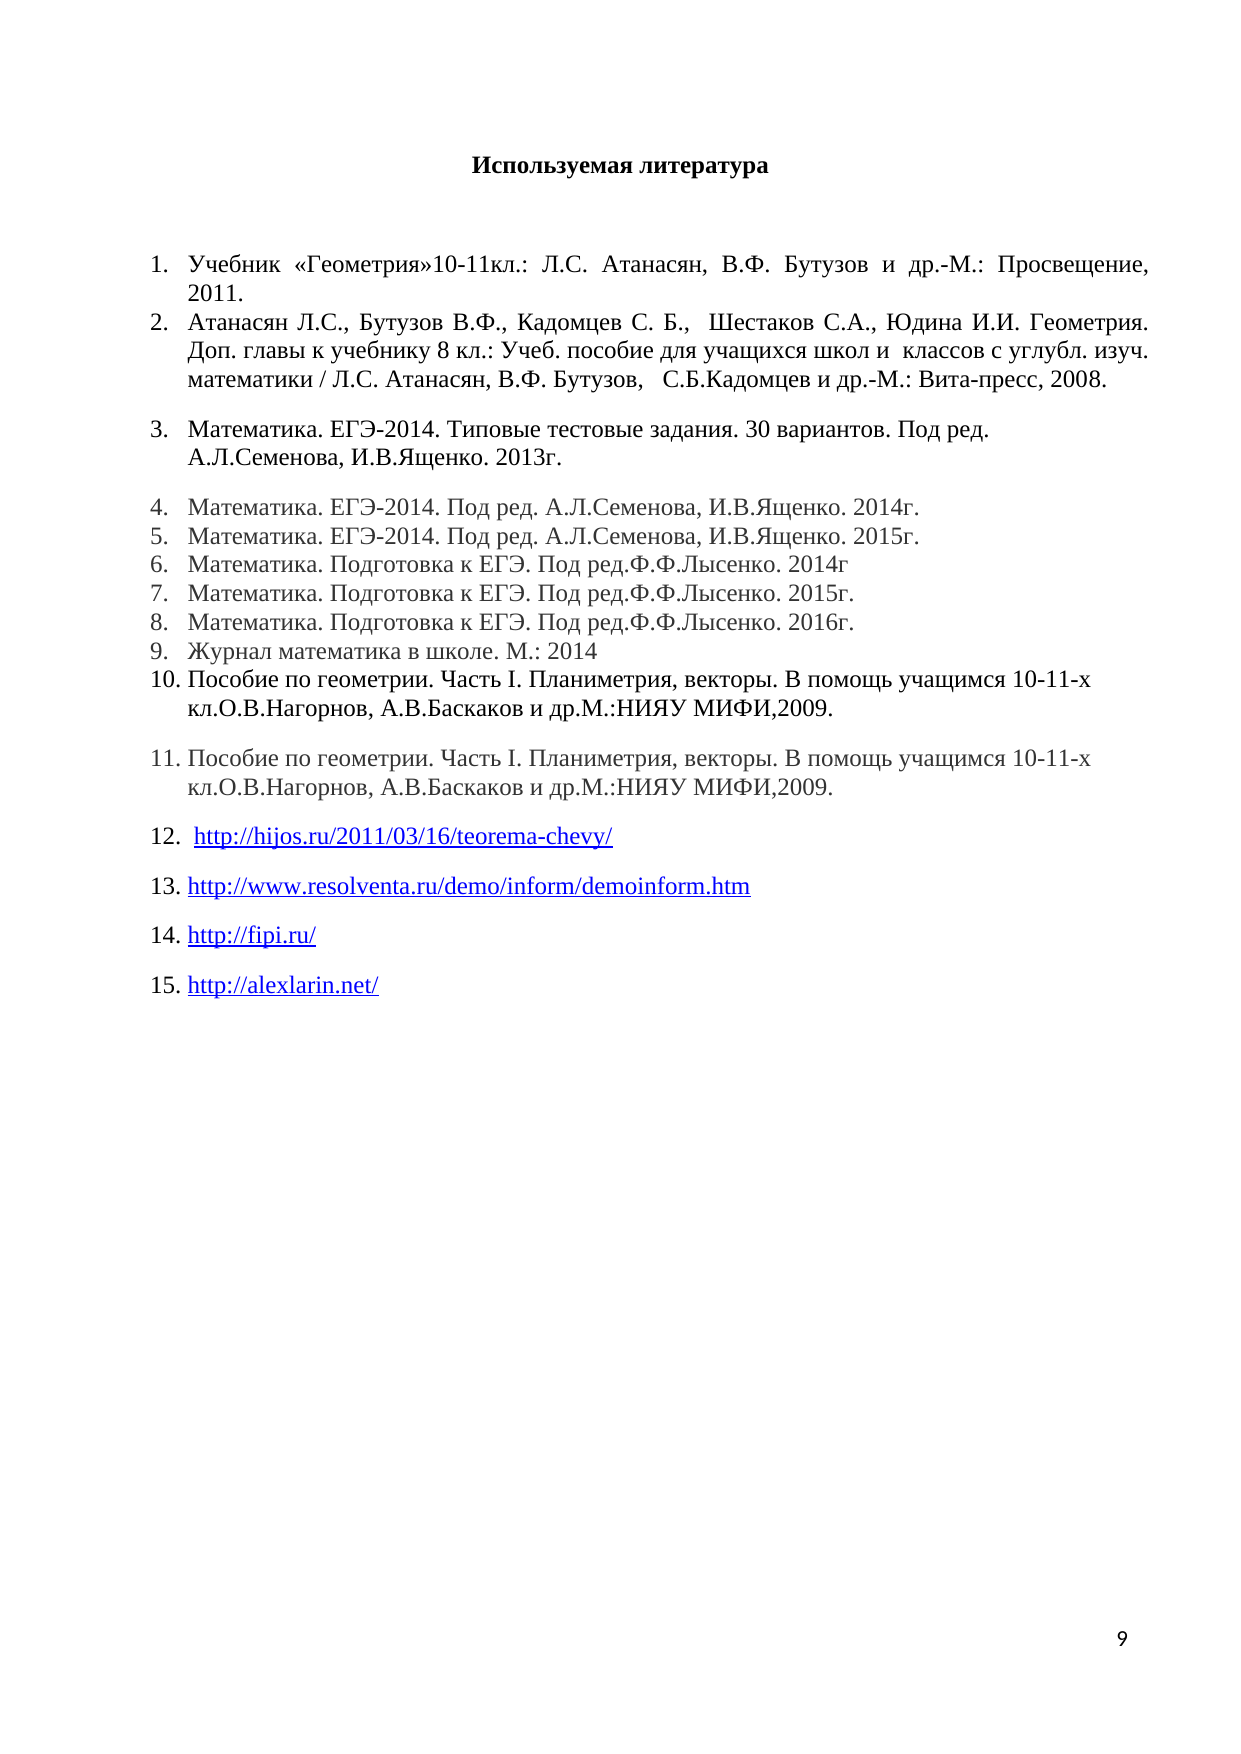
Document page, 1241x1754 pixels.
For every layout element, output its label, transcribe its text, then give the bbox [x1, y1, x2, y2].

list Математика. ЕГЭ-2014. Под ред. А.Л.Семенова, И.В.Ященко. 2014г. [150, 492, 1128, 521]
list http://alexlarin.net/ [150, 970, 1128, 999]
list Учебник «Геометрия»10-11кл.: Л.С. Атанасян, В.Ф. Бутузов и др.-М.: Просвещение, 2011. [150, 249, 1150, 307]
list Математика. Подготовка к ЕГЭ. Под ред.Ф.Ф.Лысенко. 2015г. [150, 578, 1128, 607]
list Пособие по геометрии. Часть І. Планиметрия, векторы. В помощь учащимся 10-11-х кл.О.В.Нагорнов, А.В.Баскаков и др.М.:НИЯУ МИФИ,2009. [150, 743, 1128, 800]
list http://fipi.ru/ [150, 920, 1128, 949]
list http://www.resolventa.ru/demo/inform/demoinform.htm [150, 871, 1128, 899]
list Математика. Подготовка к ЕГЭ. Под ред.Ф.Ф.Лысенко. 2014г [150, 549, 1128, 578]
list Атанасян Л.С., Бутузов В.Ф., Кадомцев С. Б., Шестаков С.А., Юдина И.И. Геометрия. Доп. главы к учебнику 8 кл.: Учеб. пособие для учащихся школ и классов с углубл. изуч. математики / Л.С. Атанасян, В.Ф. Бутузов, С.Б.Кадомцев и др.-М.: Вита-пресс, 2008. [150, 307, 1150, 393]
text Используемая литература [112, 150, 1128, 179]
list http://hijos.ru/2011/03/16/teorema-chevy/ [150, 821, 1128, 850]
list Журнал математика в школе. М.: 2014 [150, 636, 1128, 664]
list Пособие по геометрии. Часть І. Планиметрия, векторы. В помощь учащимся 10-11-х кл.О.В.Нагорнов, А.В.Баскаков и др.М.:НИЯУ МИФИ,2009. [150, 664, 1128, 722]
list Математика. ЕГЭ-2014. Под ред. А.Л.Семенова, И.В.Ященко. 2015г. [150, 521, 1128, 549]
list Математика. Подготовка к ЕГЭ. Под ред.Ф.Ф.Лысенко. 2016г. [150, 607, 1128, 636]
list Математика. ЕГЭ-2014. Типовые тестовые задания. 30 вариантов. Под ред. А.Л.Семенова, И.В.Ященко. 2013г. [150, 414, 1128, 471]
